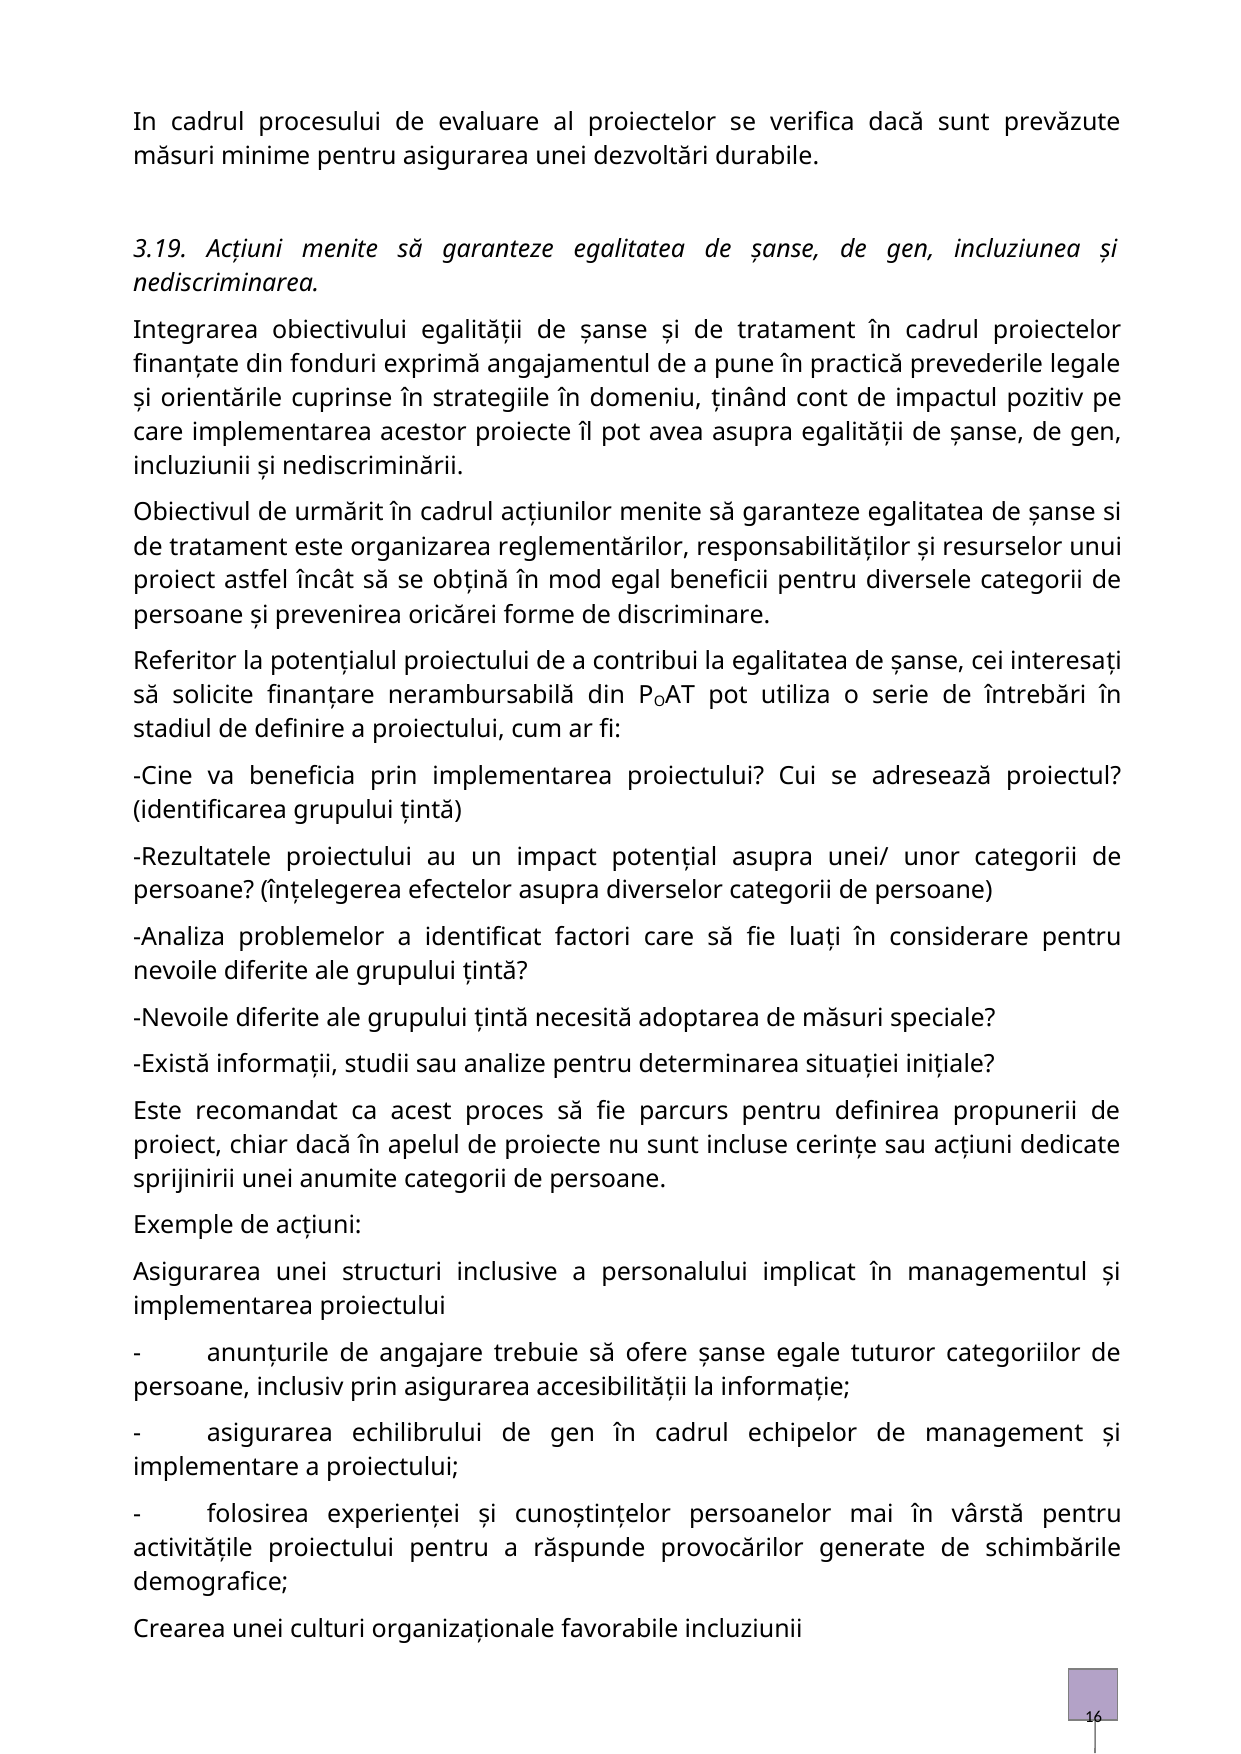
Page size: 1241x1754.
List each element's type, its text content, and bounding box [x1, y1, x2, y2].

text Integrarea obiectivului egalității de șanse și de tratament în cadrul proiectelor finanțate din fonduri exprimă angajamentul de a pune în practică prevederile legale și orientările cuprinse în strategiile în domeniu, ținând cont de impactul pozitiv pe care implementarea acestor proiecte îl pot avea asupra egalității de șanse, de gen, incluziunii și nediscriminării. [133, 311, 1122, 482]
text In cadrul procesului de evaluare al proiectelor se verifica dacă sunt prevăzute măsuri minime pentru asigurarea unei dezvoltări durabile. [133, 103, 1122, 172]
text Obiectivul de urmărit în cadrul acțiunilor menite să garanteze egalitatea de șanse si de tratament este organizarea reglementărilor, responsabilităților și resurselor unui proiect astfel încât să se obțină în mod egal beneficii pentru diversele categorii de persoane şi prevenirea oricărei forme de discriminare. [133, 494, 1122, 630]
text Exemple de acțiuni: [133, 1207, 1122, 1241]
text Referitor la potențialul proiectului de a contribui la egalitatea de șanse, cei interesați să solicite finanțare nerambursabilă din POAT pot utiliza o serie de întrebări în stadiul de definire a proiectului, cum ar fi: [133, 643, 1122, 745]
text Este recomandat ca acest proces să fie parcurs pentru definirea propunerii de proiect, chiar dacă în apelul de proiecte nu sunt incluse cerinţe sau acţiuni dedicate sprijinirii unei anumite categorii de persoane. [133, 1092, 1122, 1195]
text - folosirea experienței și cunoștințelor persoanelor mai în vârstă pentru activitățile proiectului pentru a răspunde provocărilor generate de schimbările demografice; [133, 1496, 1122, 1598]
text -Analiza problemelor a identificat factori care să fie luați în considerare pentru nevoile diferite ale grupului țintă? [133, 919, 1122, 987]
text -Există informații, studii sau analize pentru determinarea situației inițiale? [133, 1046, 1122, 1080]
text Asigurarea unei structuri inclusive a personalului implicat în managementul și implementarea proiectului [133, 1254, 1122, 1322]
text 3.19. Acțiuni menite să garanteze egalitatea de șanse, de gen, incluziunea și nediscriminarea. [133, 231, 1122, 299]
text -Rezultatele proiectului au un impact potențial asupra unei/ unor categorii de persoane? (înțelegerea efectelor asupra diverselor categorii de persoane) [133, 838, 1122, 906]
text - anunțurile de angajare trebuie să ofere șanse egale tuturor categoriilor de persoane, inclusiv prin asigurarea accesibilității la informație; [133, 1334, 1122, 1402]
text -Nevoile diferite ale grupului țintă necesită adoptarea de măsuri speciale? [133, 999, 1122, 1033]
text -Cine va beneficia prin implementarea proiectului? Cui se adresează proiectul? (identificarea grupului țintă) [133, 757, 1122, 826]
text Crearea unei culturi organizaţionale favorabile incluziunii [133, 1610, 1122, 1644]
text - asigurarea echilibrului de gen în cadrul echipelor de management și implementare a proiectului; [133, 1415, 1122, 1483]
